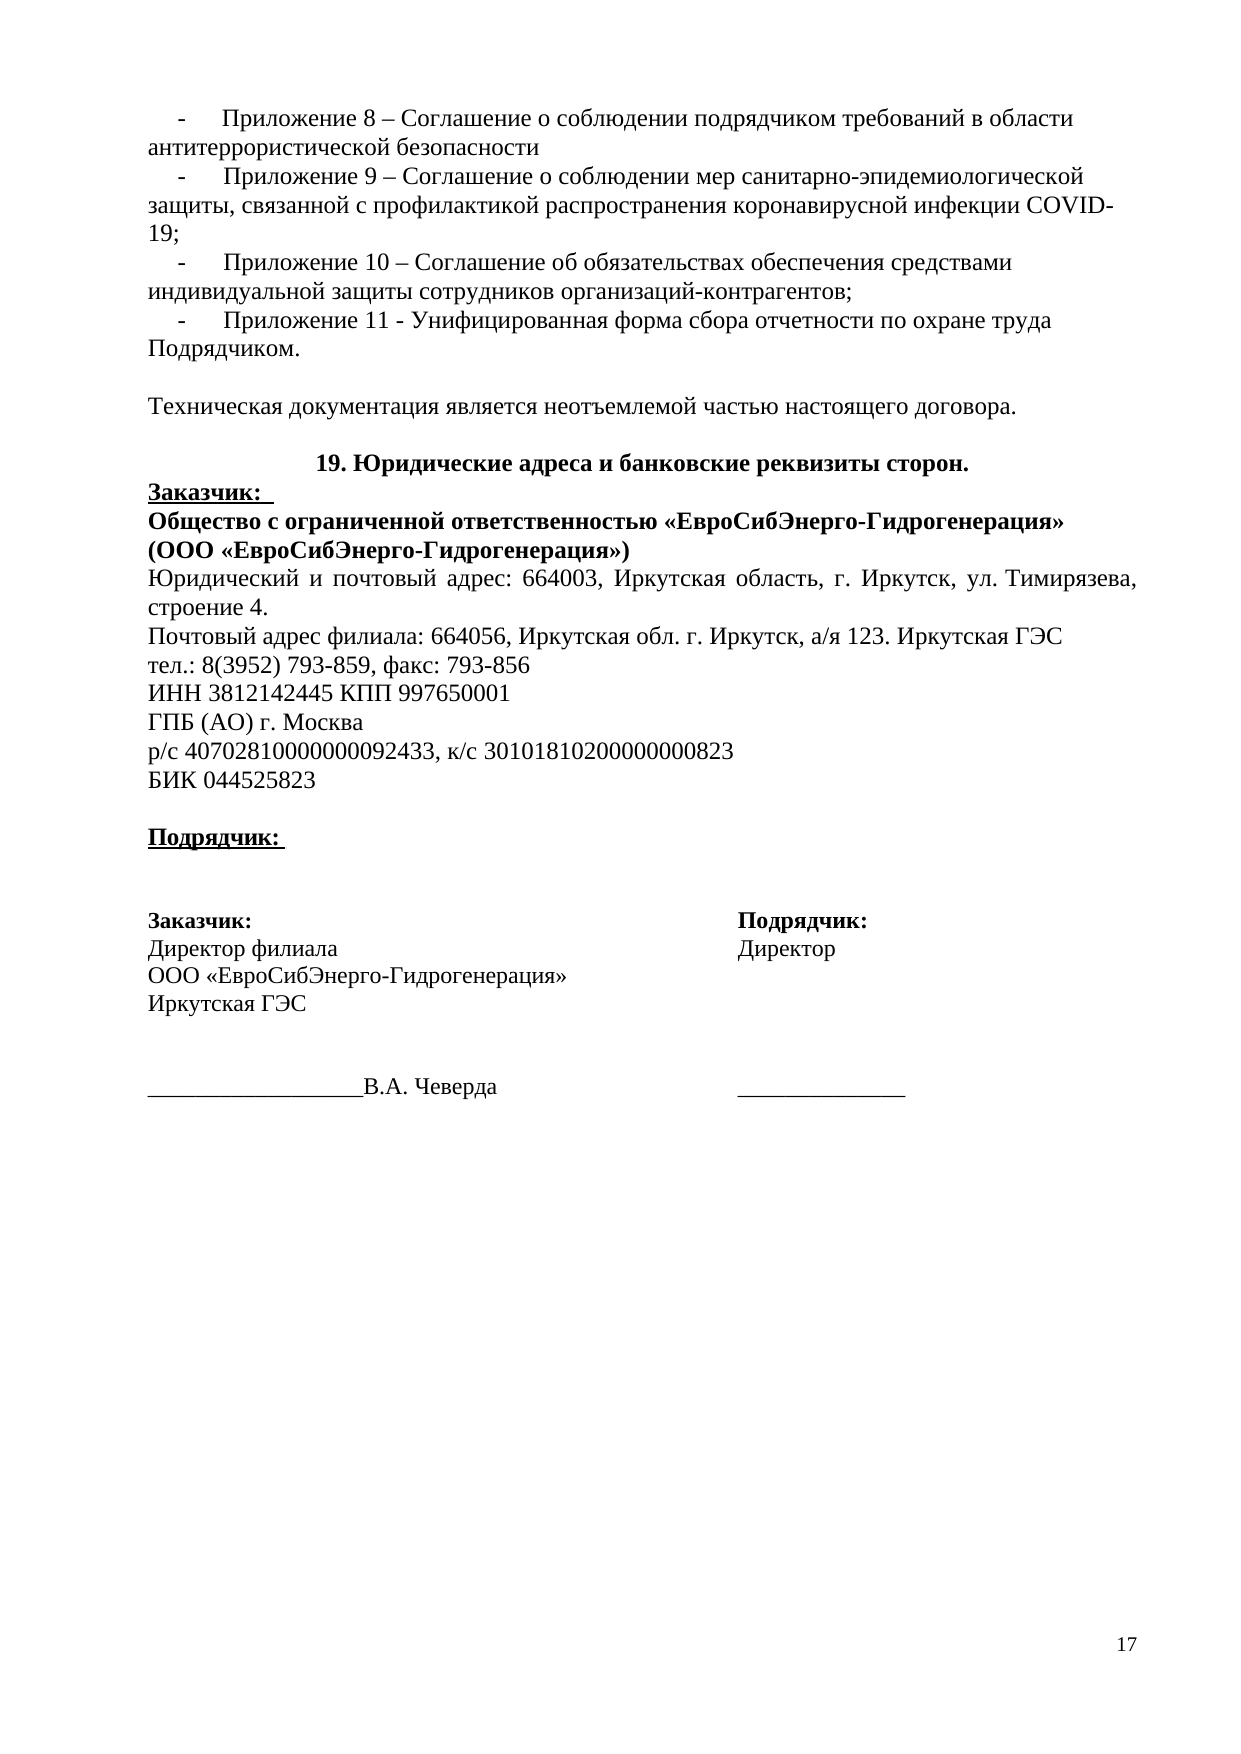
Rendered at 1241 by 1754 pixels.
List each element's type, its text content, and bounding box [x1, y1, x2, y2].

text Подрядчик: [148, 822, 1137, 851]
text БИК 044525823 [148, 765, 1137, 793]
text - Приложение 11 - Унифицированная форма сбора отчетности по охране труда Подрядчиком. [148, 305, 1137, 362]
text Техническая документация является неотъемлемой частью настоящего договора. [148, 391, 1137, 420]
text Директор филиала Директор [148, 934, 1167, 961]
text Заказчик: [148, 477, 1137, 506]
text - Приложение 9 – Соглашение о соблюдении мер санитарно-эпидемиологической защиты, связанной с профилактикой распространения коронавирусной инфекции COVID-19; [148, 161, 1137, 247]
text р/с 40702810000000092433, к/с 30101810200000000823 [148, 736, 1137, 765]
list Приложение 8 – Соглашение о соблюдении подрядчиком требований в области антитеррористической безопасности [148, 103, 1137, 161]
text тел.: 8(3952) 793-859, факс: 793-856 [148, 650, 1137, 678]
text Заказчик: Подрядчик: [148, 906, 1167, 934]
text Почтовый адрес филиала: 664056, Иркутская обл. г. Иркутск, а/я 123. Иркутская ГЭС [148, 621, 1137, 650]
text ООО «ЕвроСибЭнерго-Гидрогенерация» [148, 961, 1167, 989]
text ИНН 3812142445 КПП 997650001 [148, 678, 1137, 707]
text - Приложение 10 – Соглашение об обязательствах обеспечения средствами индивидуальной защиты сотрудников организаций-контрагентов; [148, 247, 1137, 305]
text Общество с ограниченной ответственностью «ЕвроСибЭнерго-Гидрогенерация» (ООО «ЕвроСибЭнерго-Гидрогенерация») [148, 506, 1137, 563]
text Юридический и почтовый адрес: 664003, Иркутская область, г. Иркутск, ул. Тимирязева, строение 4. [148, 563, 1137, 621]
text Иркутская ГЭС по доверенности №04-22 от 26.09.2022г. [148, 989, 1167, 1016]
text __________________В.А. Чеверда ______________ [148, 1072, 1167, 1099]
text ГПБ (АО) г. Москва [148, 707, 1137, 736]
text 19. Юридические адреса и банковские реквизиты сторон. [148, 448, 1137, 477]
